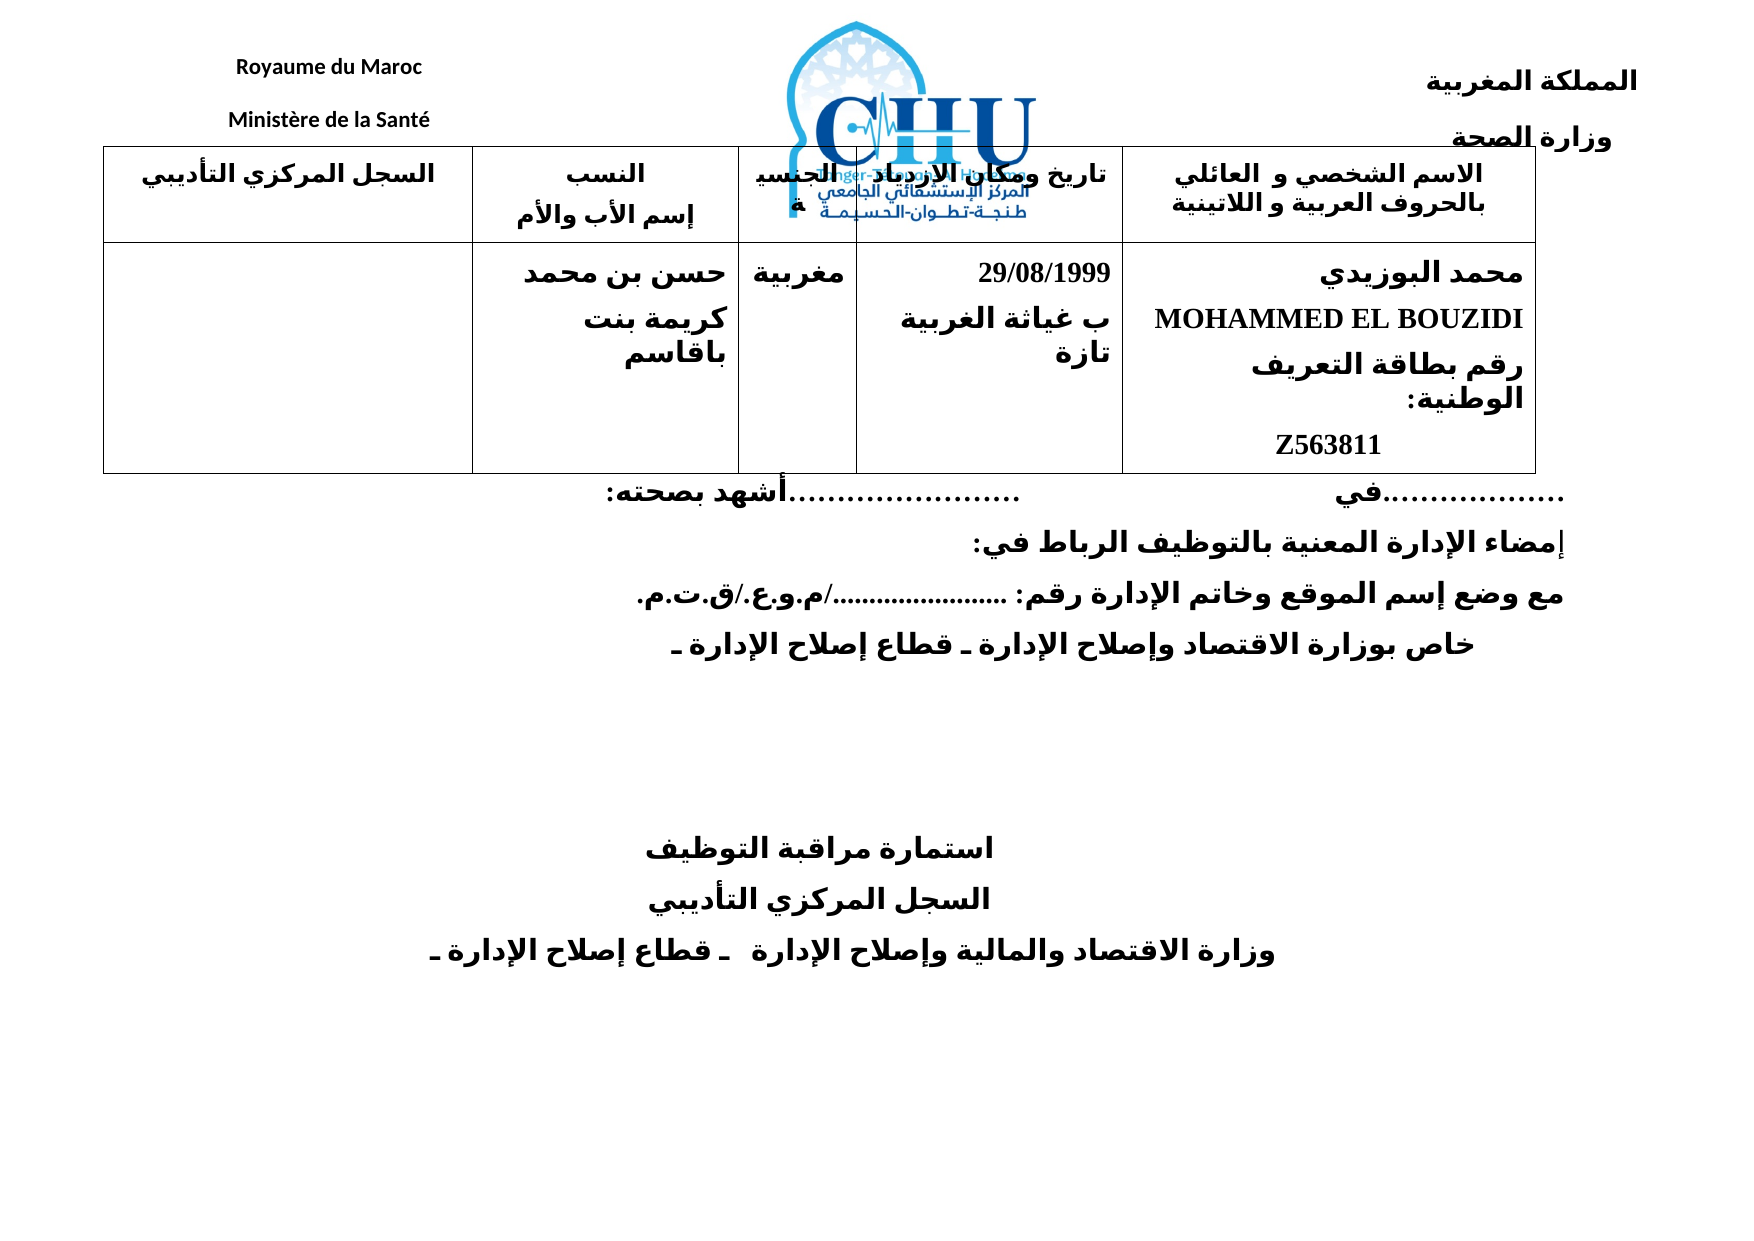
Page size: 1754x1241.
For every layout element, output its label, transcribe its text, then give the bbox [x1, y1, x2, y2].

table_cell مغربية [739, 243, 856, 473]
table_header الاسم الشخصي و العائلي بالحروف العربية و اللاتينية [1123, 147, 1535, 242]
text إمضاء الإدارة المعنية بالتوظيف الرباط في: [162, 525, 1565, 559]
table_header الجنسية [739, 147, 856, 242]
table_header تاريخ ومكان الازدياد [857, 147, 1122, 242]
table_cell [104, 243, 472, 473]
table_cell حسن بن محمد كريمة بنت باقاسم [473, 243, 738, 473]
text السجل المركزي التأديبي [162, 882, 1476, 916]
text استمارة مراقبة التوظيف [162, 831, 1476, 865]
table_cell محمد البوزيدي MOHAMMED EL BOUZIDI رقم بطاقة التعريف الوطنية: Z563811 [1123, 243, 1535, 473]
text خاص بوزارة الاقتصاد وإصلاح الإدارة ـ قطاع إصلاح الإدارة ـ [162, 627, 1476, 661]
picture [745, 3, 1062, 146]
text وزارة الاقتصاد والمالية وإصلاح الإدارة ـ قطاع إصلاح الإدارة ـ [162, 933, 1654, 967]
text مع وضع إسم الموقع وخاتم الإدارة رقم: ......................../م.و.ع./ق.ت.م. [162, 576, 1565, 610]
table_cell 29/08/1999 ب غياثة الغربية تازة [857, 243, 1122, 473]
text ……………….في ……………………أشهد بصحته: [162, 155, 1565, 508]
table_header النسب إسم الأب والأم [473, 147, 738, 242]
table_header السجل المركزي التأديبي [104, 147, 472, 242]
